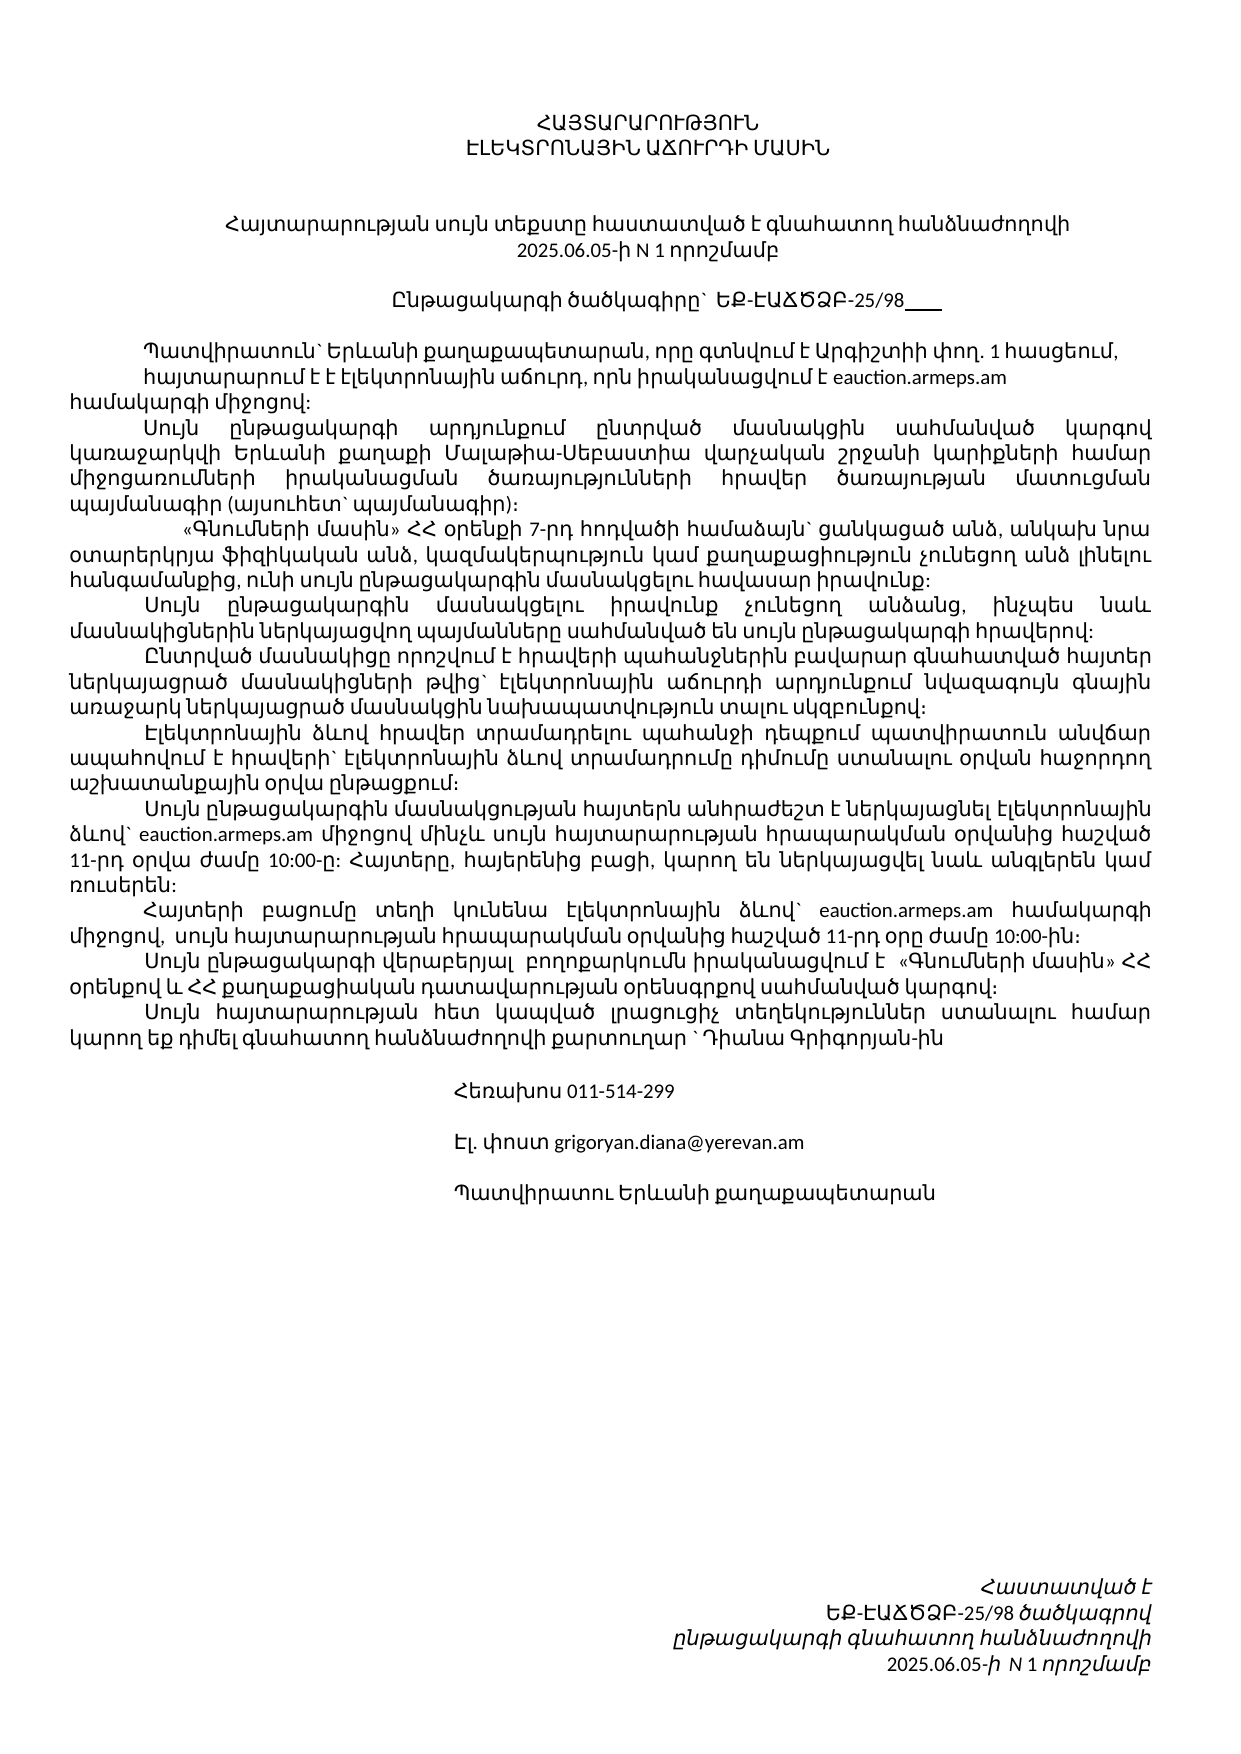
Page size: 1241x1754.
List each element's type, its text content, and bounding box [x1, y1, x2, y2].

text հայտարարում է է էլեկտրոնային աճուրդ, որն իրականացվում է eauction.armeps.am համակարգի միջոցով: [69, 364, 1152, 415]
text Սույն հայտարարության հետ կապված լրացուցիչ տեղեկություններ ստանալու համար կարող եք դիմել գնահատող հանձնաժողովի քարտուղար ` Դիանա Գրիգորյան-ին [69, 999, 1152, 1050]
text Պատվիրատուն` Երևանի քաղաքապետարան, որը գտնվում է Արգիշտիի փող. 1 հասցեում, [69, 338, 1152, 364]
text 2025.06.05 -ի N 1 որոշմամբ [69, 237, 1152, 262]
text «Գնումների մասին» ՀՀ օրենքի 7-րդ հոդվածի համաձայն` ցանկացած անձ, անկախ նրա օտարերկրյա ֆիզիկական անձ, կազմակերպություն կամ քաղաքացիություն չունեցող անձ լինելու հանգամանքից, ունի սույն ընթացակարգին մասնակցելու հավասար իրավունք: [69, 516, 1152, 593]
text Հայտերի բացումը տեղի կունենա էլեկտրոնային ձևով` eauction.armeps.am համակարգի միջոցով, սույն հայտարարության հրապարակման օրվանից հաշված 11-րդ օրը ժամը 10:00-ին։ [69, 898, 1152, 948]
text Էլ. փոստ grigoryan.diana@yerevan.am [69, 1129, 1152, 1155]
text Ընտրված մասնակիցը որոշվում է հրավերի պահանջներին բավարար գնահատված հայտեր ներկայացրած մասնակիցների թվից` էլեկտրոնային աճուրդի արդյունքում նվազագույն գնային առաջարկ ներկայացրած մասնակցին նախապատվություն տալու սկզբունքով։ [69, 643, 1152, 720]
text Պատվիրատու Երևանի քաղաքապետարան [69, 1180, 1152, 1206]
text Սույն ընթացակարգին մասնակցության հայտերն անհրաժեշտ է ներկայացնել էլեկտրոնային ձևով` eauction.armeps.am միջոցով մինչև սույն հայտարարության հրապարակման օրվանից հաշված 11-րդ օրվա ժամը 10:00-ը: Հայտերը, հայերենից բացի, կարող են ներկայացվել նաև անգլերեն կամ ռուսերեն: [69, 796, 1152, 898]
text ՀԱՅՏԱՐԱՐՈՒԹՅՈՒՆ [69, 110, 1152, 135]
text Հեռախոս 011-514-299 [69, 1078, 1152, 1104]
text 2025.06.05 -ի N 1 որոշմամբ [69, 1651, 1152, 1676]
text Սույն ընթացակարգի վերաբերյալ բողոքարկումն իրականացվում է «Գնումների մասին» ՀՀ օրենքով և ՀՀ քաղաքացիական դատավարության օրենսգրքով սահմանված կարգով։ [69, 948, 1152, 999]
text Ընթացակարգի ծածկագիրը` ԵՔ-ԷԱՃԾՁԲ-25/98 [69, 288, 1152, 313]
text Էլեկտրոնային ձևով հրավեր տրամադրելու պահանջի դեպքում պատվիրատուն անվճար ապահովում է հրավերի` էլեկտրոնային ձևով տրամադրումը դիմումը ստանալու օրվան հաջորդող աշխատանքային օրվա ընթացքում։ [69, 720, 1152, 796]
text Հաստատված է [69, 1574, 1152, 1600]
text ընթացակարգի գնահատող հանձնաժողովի [69, 1625, 1152, 1651]
text Սույն ընթացակարգին մասնակցելու իրավունք չունեցող անձանց, ինչպես նաև մասնակիցներին ներկայացվող պայմանները սահմանված են սույն ընթացակարգի հրավերով: [69, 593, 1152, 643]
text Սույն ընթացակարգի արդյունքում ընտրված մասնակցին սահմանված կարգով կառաջարկվի Երևանի քաղաքի Մալաթիա-Սեբաստիա վարչական շրջանի կարիքների համար միջոցառումների իրականացման ծառայությունների հրավեր ծառայության մատուցման պայմանագիր (այսուհետ` պայմանագիր)։ [69, 415, 1152, 516]
text ԵՔ-ԷԱՃԾՁԲ-25/98 ծածկագրով [69, 1600, 1152, 1625]
text ԷԼԵԿՏՐՈՆԱՅԻՆ ԱՃՈՒՐԴԻ ՄԱՍԻՆ [69, 135, 1152, 161]
text Հայտարարության սույն տեքստը հաստատված է գնահատող հանձնաժողովի [69, 211, 1152, 237]
